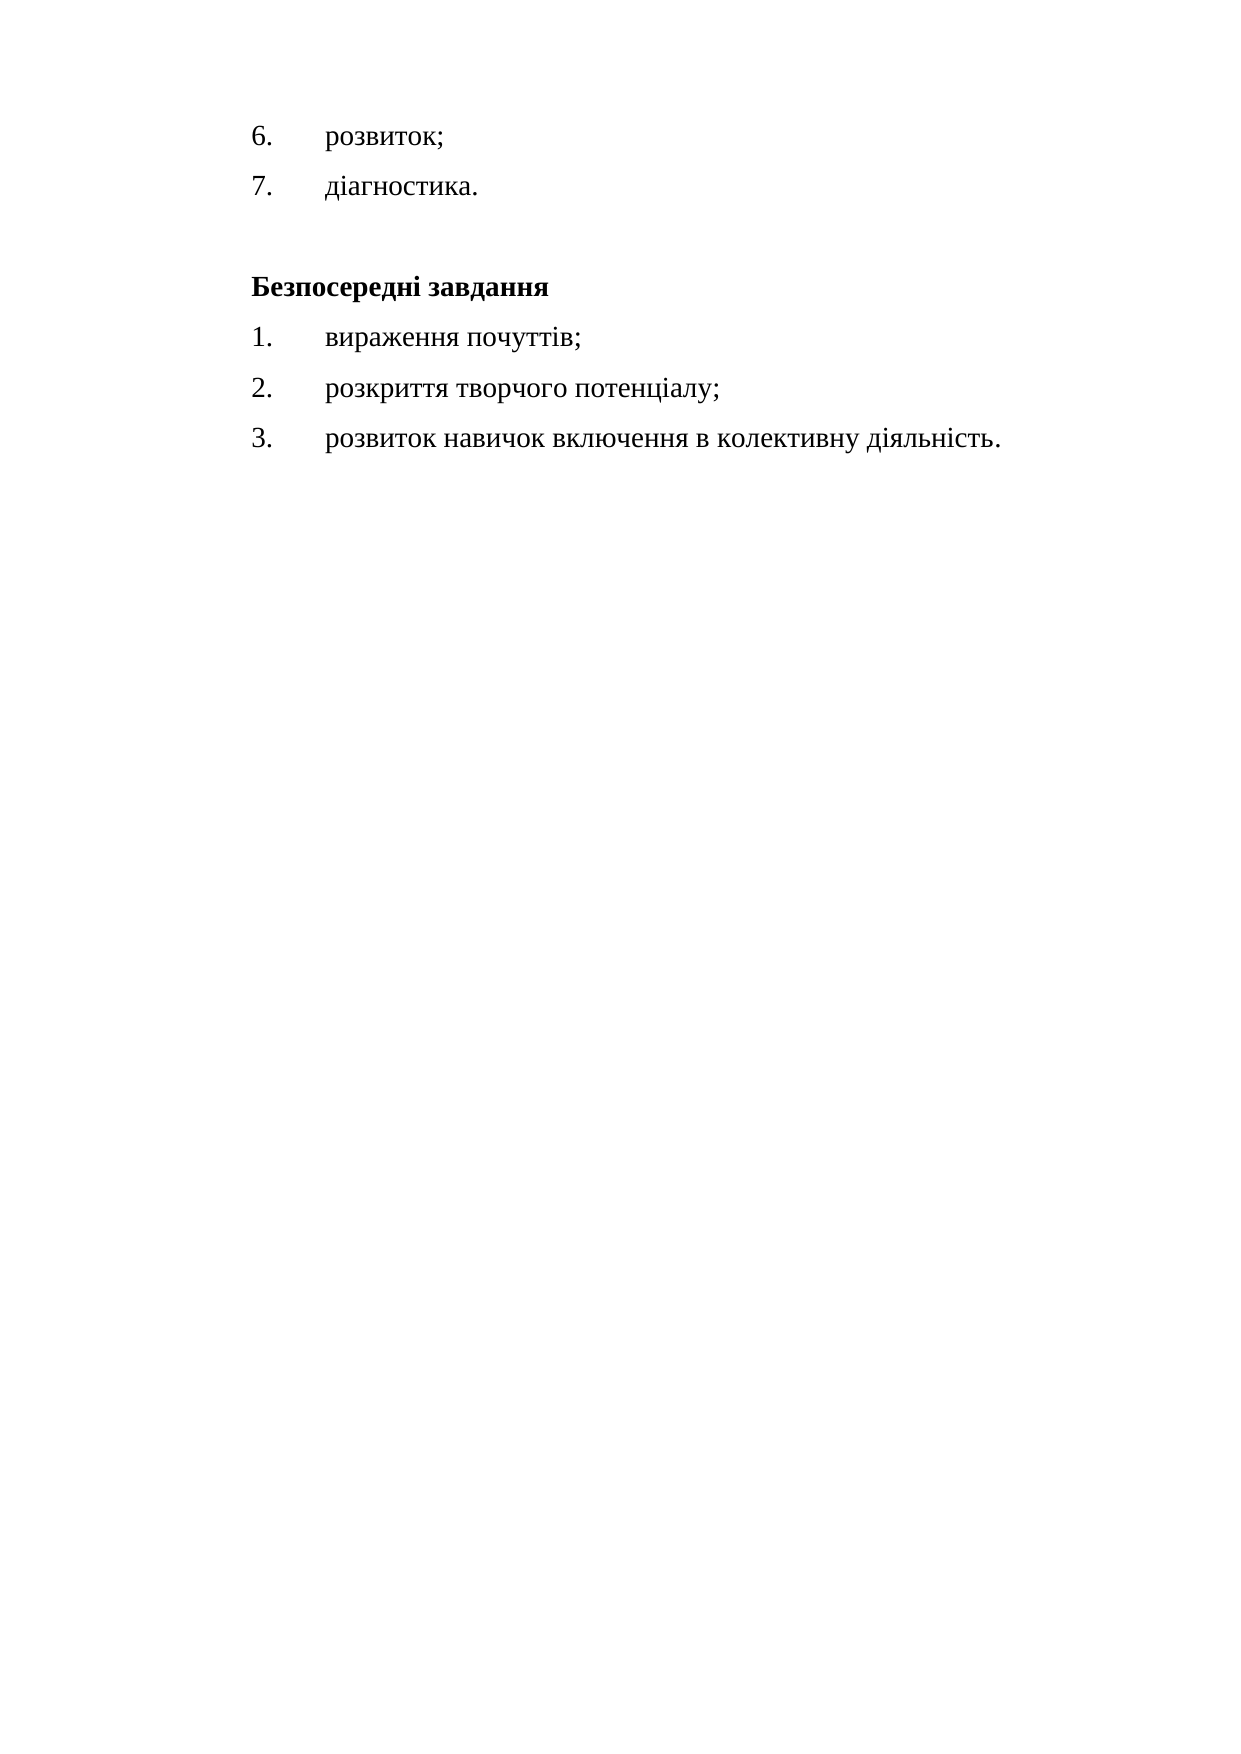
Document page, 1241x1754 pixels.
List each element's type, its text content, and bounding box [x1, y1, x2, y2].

list вираження почуттів; [177, 319, 1152, 353]
subtitle Безпосередні завдання [177, 269, 1152, 303]
list розвиток навичок включення в колективну діяльність. [177, 420, 1152, 453]
list розвиток; [177, 118, 1152, 152]
list діагностика. [177, 168, 1152, 202]
list розкриття творчого потенціалу; [177, 370, 1152, 403]
